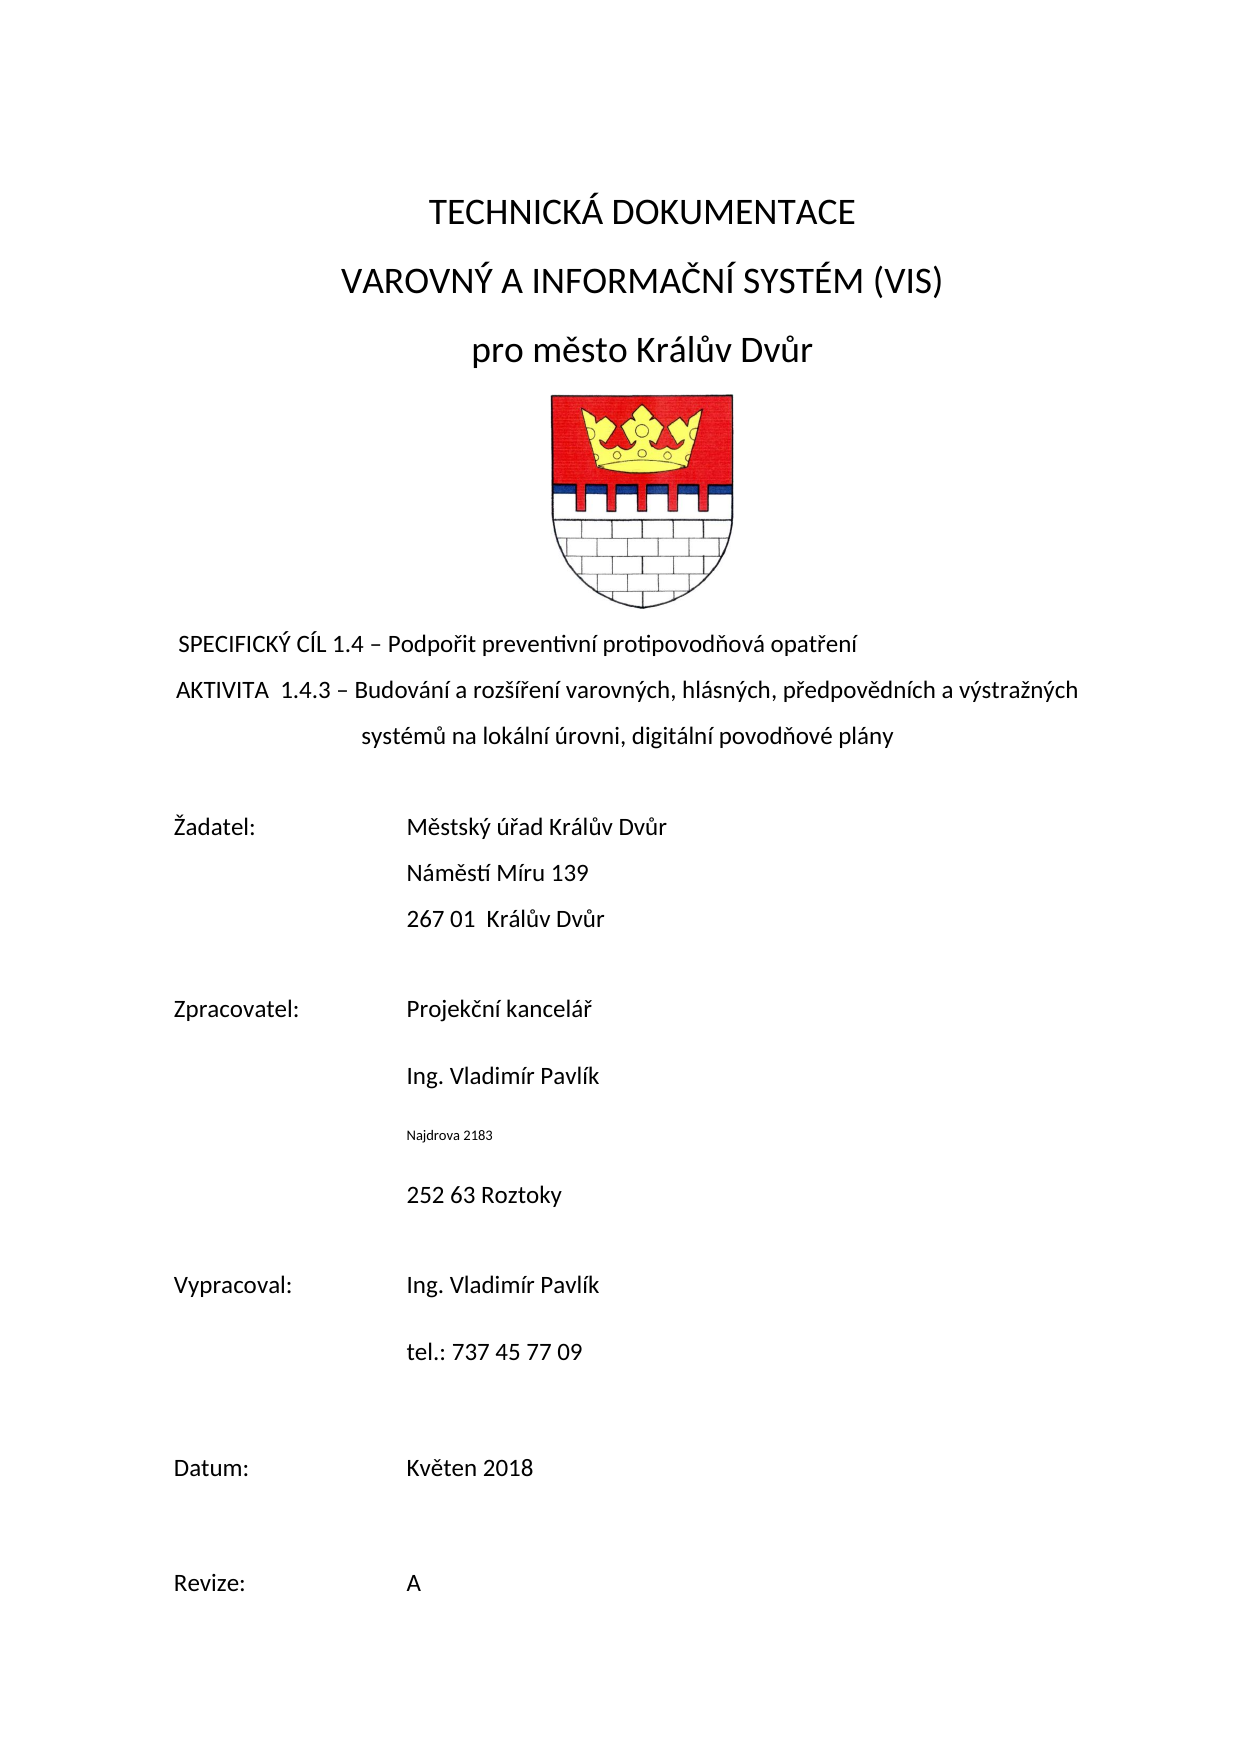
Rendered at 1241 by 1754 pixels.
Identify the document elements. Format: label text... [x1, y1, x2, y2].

table_cell Datum: [163, 1452, 395, 1567]
text VAROVNÝ A INFORMAČNÍ SYSTÉM (VIS) [162, 257, 1122, 303]
table_cell Květen 2018 [395, 1452, 1104, 1567]
text AKTIVITA 1.4.3 – Budování a rozšíření varovných, hlásných, předpovědních a výstražných systémů na lokální úrovni, digitální povodňové plány [133, 674, 1122, 751]
text TECHNICKÁ DOKUMENTACE [162, 188, 1122, 234]
table_cell Revize: [163, 1567, 395, 1597]
table_header Městský úřad Králův Dvůr Náměstí Míru 139 267 01 Králův Dvůr [395, 812, 1104, 993]
table_cell A [395, 1567, 1104, 1597]
text SPECIFICKÝ CÍL 1.4 – Podpořit preventivní protipovodňová opatření [133, 629, 1122, 659]
table_cell Vypracoval: [163, 1269, 395, 1452]
table_cell Projekční kancelář Ing. Vladimír Pavlík Najdrova 2183 252 63 Roztoky [395, 994, 1104, 1269]
picture [550, 394, 734, 609]
text pro město Králův Dvůr [162, 326, 1122, 372]
table_cell Zpracovatel: [163, 994, 395, 1269]
table_header Žadatel: [163, 812, 395, 993]
table_cell Ing. Vladimír Pavlík tel.: 737 45 77 09 [395, 1269, 1104, 1452]
